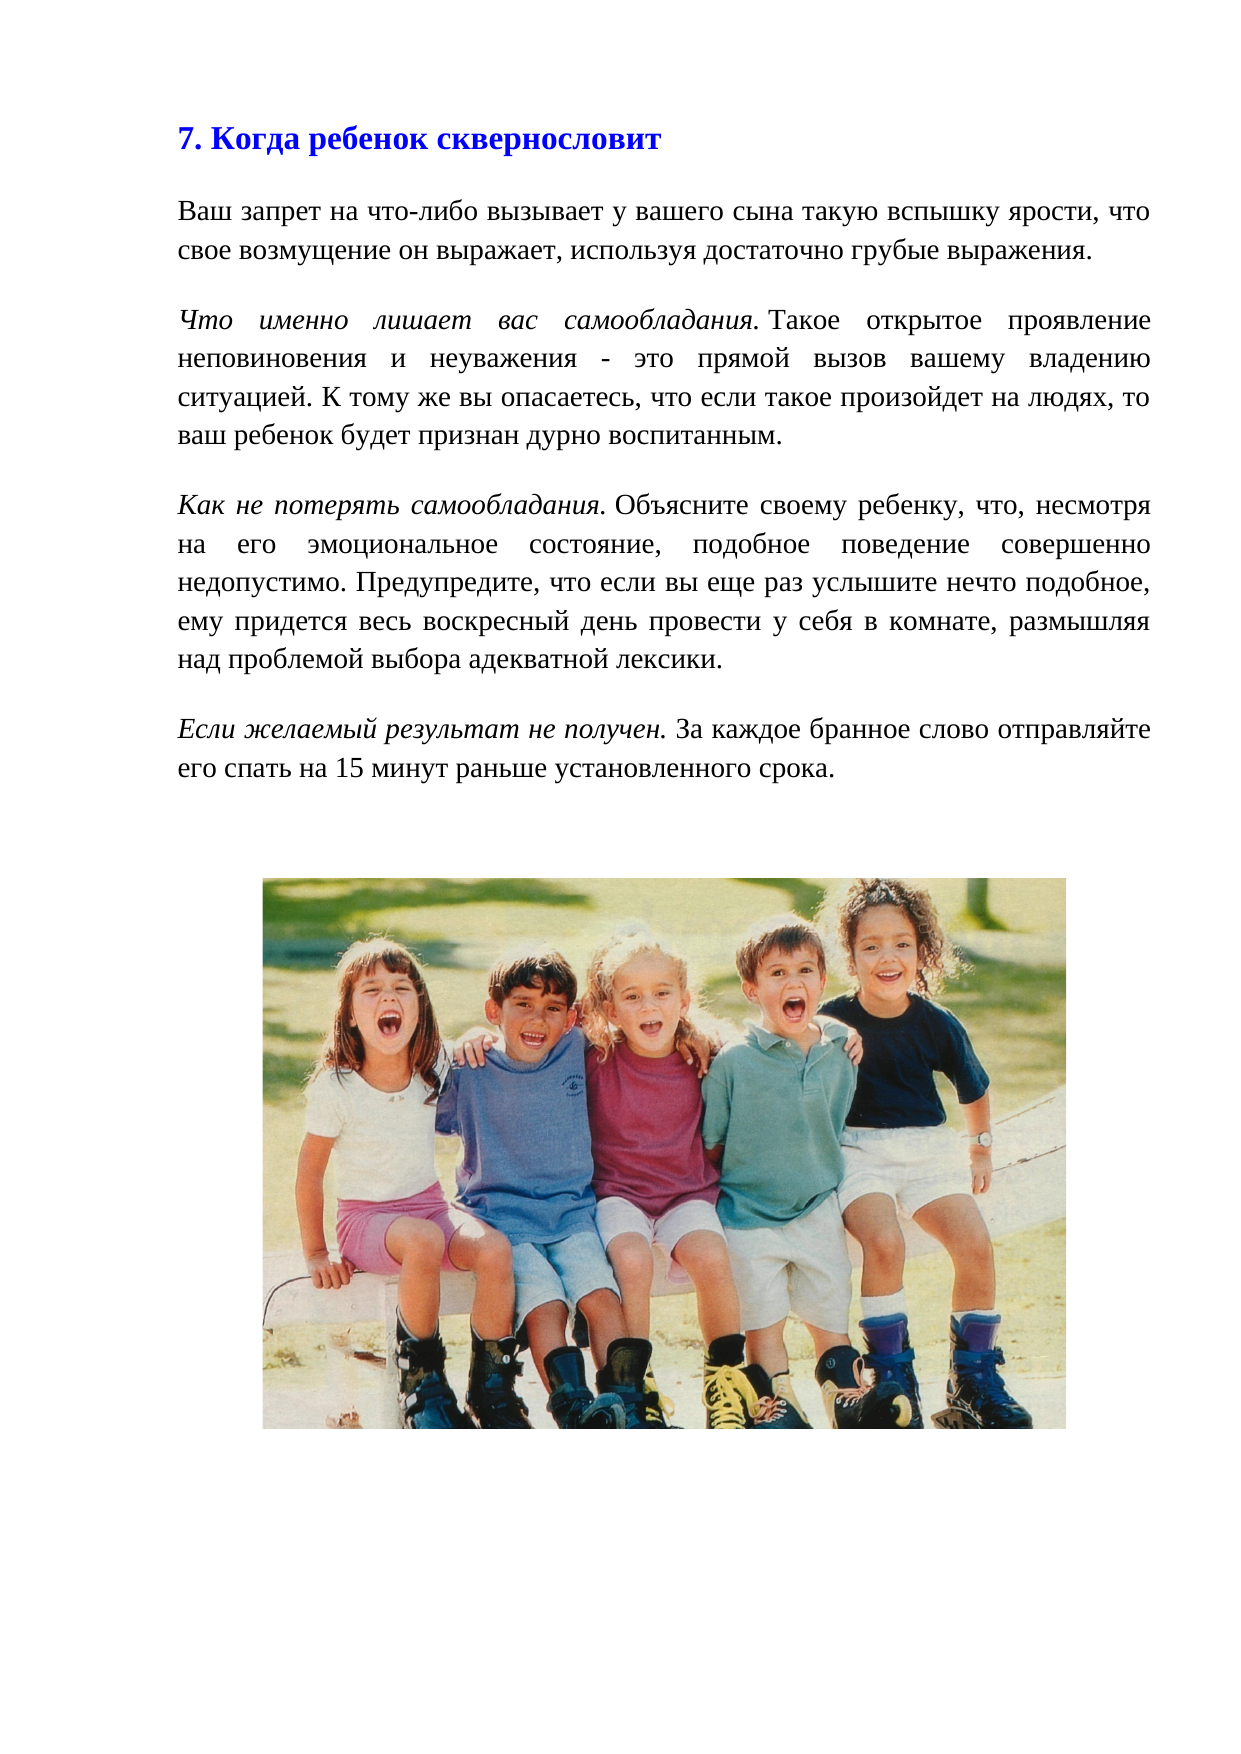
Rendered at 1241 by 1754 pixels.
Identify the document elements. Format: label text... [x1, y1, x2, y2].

text Если желаемый результат не получен. За каждое бранное слово отправляйте его спать на 15 минут раньше установленного срока. [177, 711, 1152, 783]
text Ваш запрет на что-либо вызывает у вашего сына такую вспышку ярости, что свое возмущение он выражает, используя достаточно грубые выражения. [177, 193, 1152, 266]
picture [262, 878, 1067, 1429]
text 7. Когда ребенок сквернословит [177, 118, 1152, 156]
text Как не потерять самообладания. Объясните своему ребенку, что, несмотря на его эмоциональное состояние, подобное поведение совершенно недопустимо. Предупредите, что если вы еще раз услышите нечто подобное, ему придется весь воскресный день провести у себя в комнате, размышляя над проблемой выбора адекватной лексики. [177, 487, 1152, 675]
text Что именно лишает вас самообладания. Такое открытое проявление неповиновения и неуважения - это прямой вызов вашему владению ситуацией. К тому же вы опасаетесь, что если такое произойдет на людях, то ваш ребенок будет признан дурно воспитанным. [177, 302, 1152, 451]
